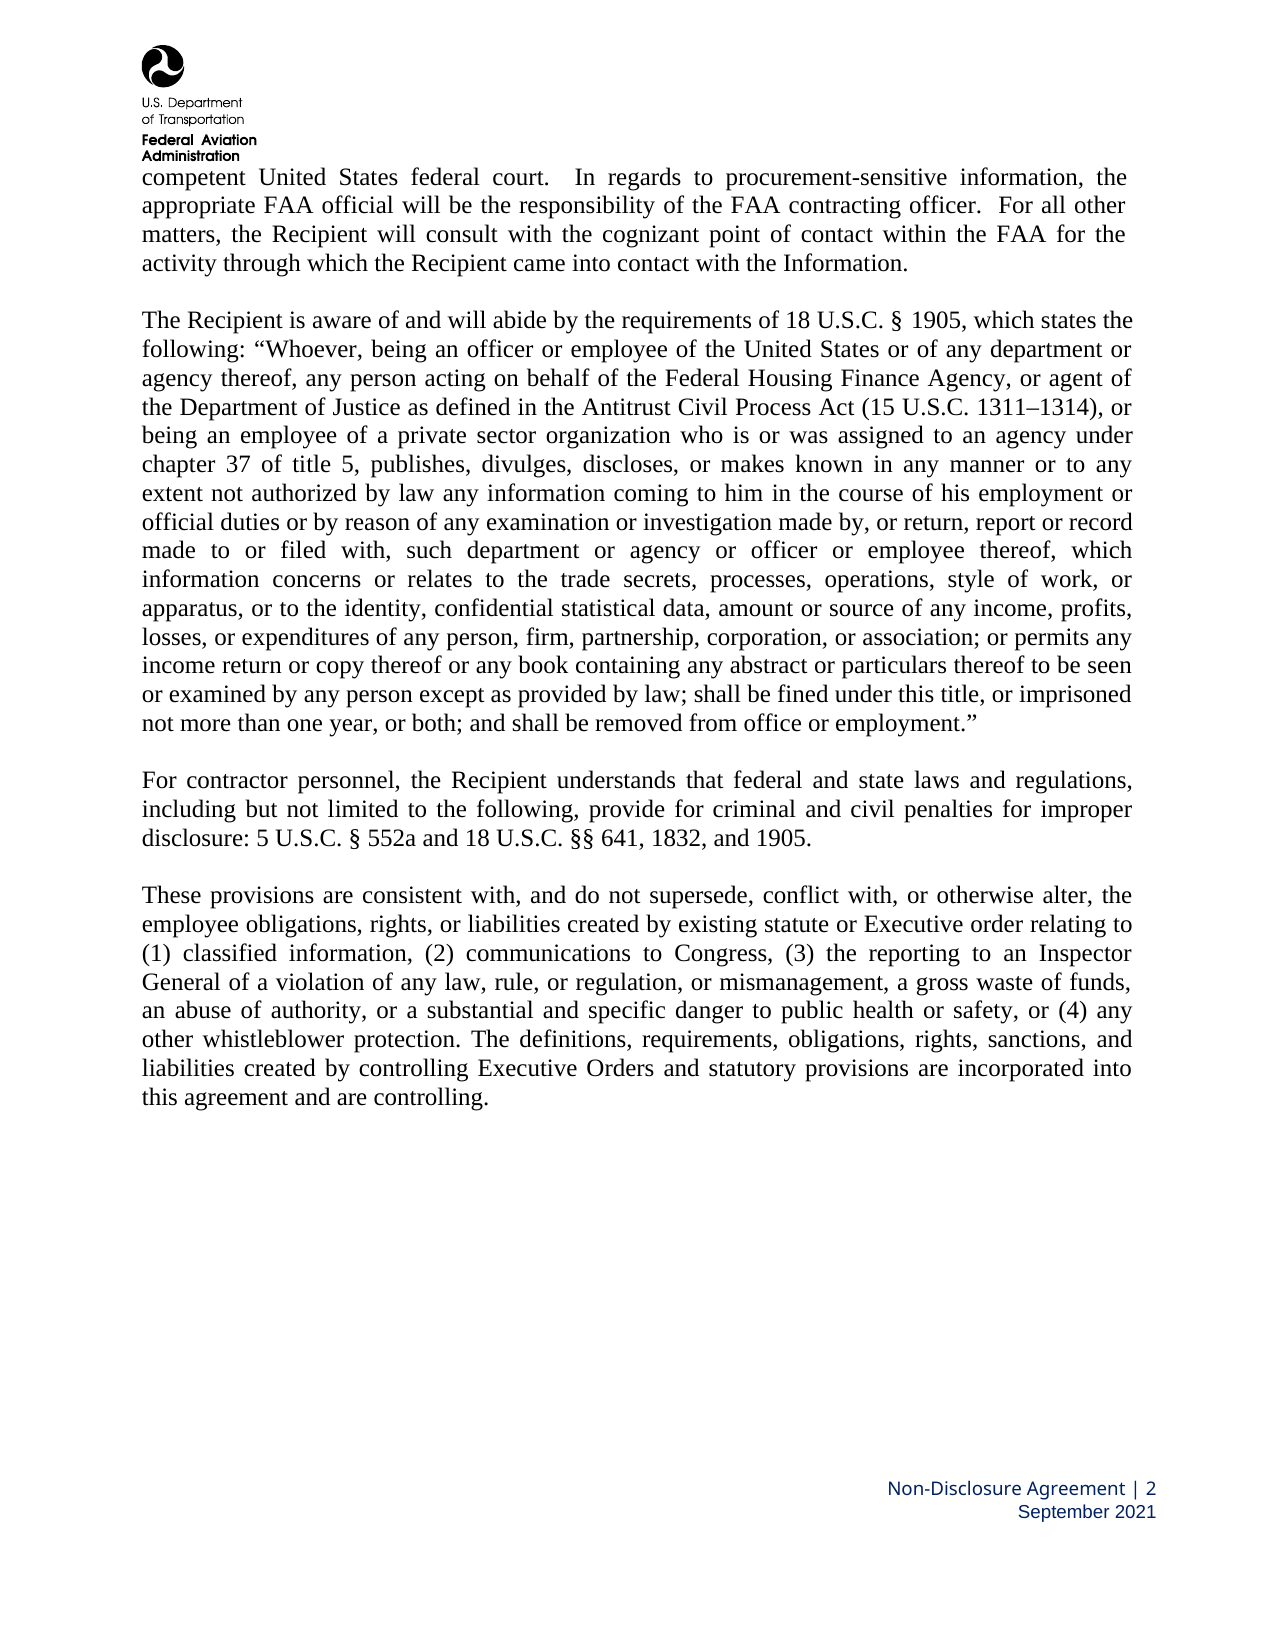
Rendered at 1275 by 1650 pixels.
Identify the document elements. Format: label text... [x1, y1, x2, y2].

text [142, 162, 1128, 277]
text These provisions are consistent with, and do not supersede, conflict with, or otherwise alter, the employee obligations, rights, or liabilities created by existing statute or Executive order relating to (1) classified information, (2) communications to Congress, (3) the reporting to an Inspector General of a violation of any law, rule, or regulation, or mismanagement, a gross waste of funds, an abuse of authority, or a substantial and specific danger to public health or safety, or (4) any other whistleblower protection. The definitions, requirements, obligations, rights, sanctions, and liabilities created by controlling Executive Orders and statutory provisions are incorporated into this agreement and are controlling. [142, 880, 1133, 1110]
text For contractor personnel, the Recipient understands that federal and state laws and regulations, including but not limited to the following, provide for criminal and civil penalties for improper disclosure: 5 U.S.C. § 552a and 18 U.S.C. §§ 641, 1832, and 1905. [142, 765, 1133, 852]
text The Recipient is aware of and will abide by the requirements of 18 U.S.C. § 1905, which states the following: “Whoever, being an officer or employee of the United States or of any department or agency thereof, any person acting on behalf of the Federal Housing Finance Agency, or agent of the Department of Justice as defined in the Antitrust Civil Process Act (15 U.S.C. 1311–1314), or being an employee of a private sector organization who is or was assigned to an agency under chapter 37 of title 5, publishes, divulges, discloses, or makes known in any manner or to any extent not authorized by law any information coming to him in the course of his employment or official duties or by reason of any examination or investigation made by, or return, report or record made to or filed with, such department or agency or officer or employee thereof, which information concerns or relates to the trade secrets, processes, operations, style of work, or apparatus, or to the identity, confidential statistical data, amount or source of any income, profits, losses, or expenditures of any person, firm, partnership, corporation, or association; or permits any income return or copy thereof or any book containing any abstract or particulars thereof to be seen or examined by any person except as provided by law; shall be fined under this title, or imprisoned not more than one year, or both; and shall be removed from office or employment.” [142, 305, 1133, 737]
